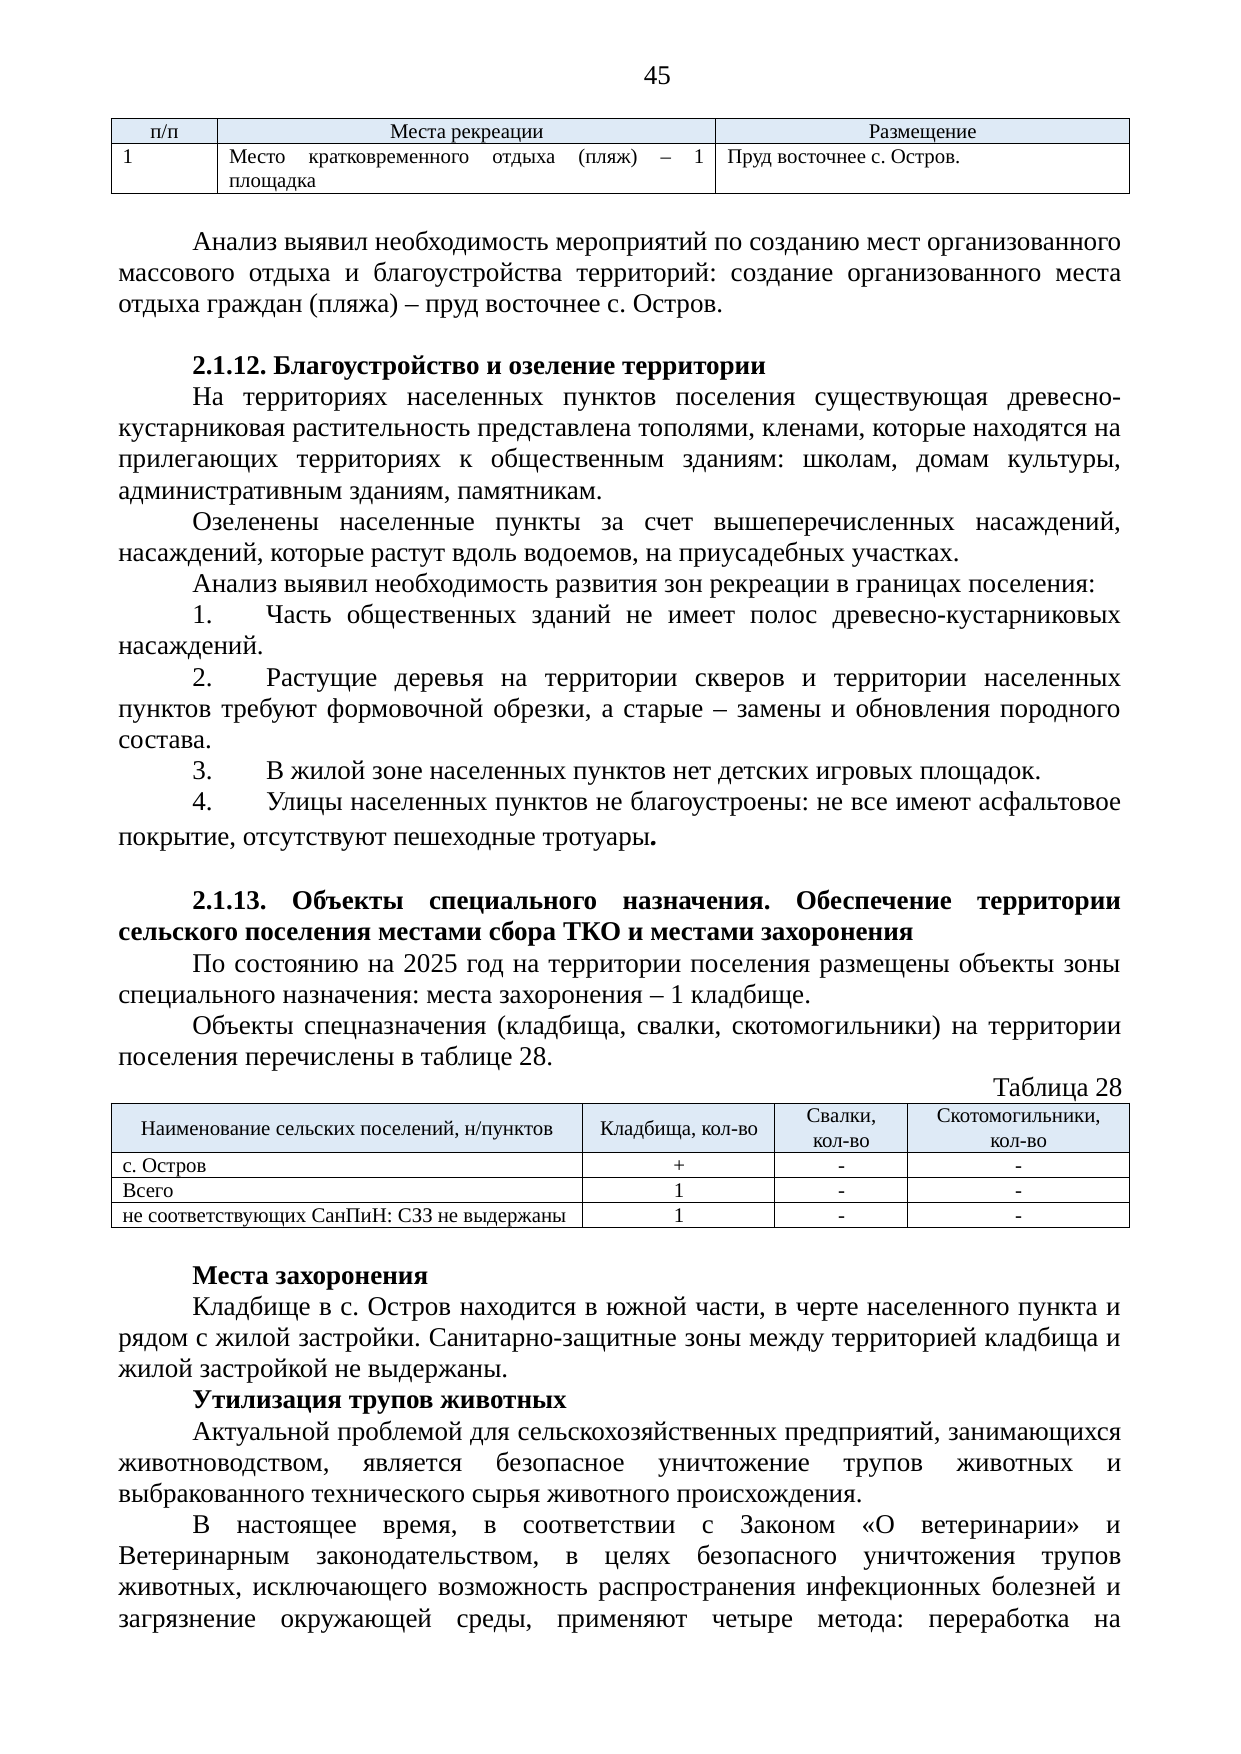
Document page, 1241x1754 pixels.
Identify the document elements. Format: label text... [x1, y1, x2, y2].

text Анализ выявил необходимость развития зон рекреации в границах поселения: [118, 567, 1122, 598]
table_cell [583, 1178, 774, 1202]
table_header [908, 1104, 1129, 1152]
text Объекты спецназначения (кладбища, свалки, скотомогильники) на территории поселения перечислены в таблице 28. [118, 1009, 1122, 1071]
text Места захоронения [118, 1259, 1122, 1290]
subtitle 2.1.13. Объекты специального назначения. Обеспечение территории сельского поселения местами сбора ТКО и местами захоронения [118, 884, 1122, 947]
text Таблица 28 [118, 1071, 1122, 1102]
text По состоянию на 2025 год на территории поселения размещены объекты зоны специального назначения: места захоронения ‒ 1 кладбище. [118, 947, 1122, 1009]
list Улицы населенных пунктов не благоустроены: не все имеют асфальтовое покрытие, отсутствуют пешеходные тротуары. [118, 785, 1122, 853]
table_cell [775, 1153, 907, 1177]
list Растущие деревья на территории скверов и территории населенных пунктов требуют формовочной обрезки, а старые – замены и обновления породного состава. [118, 661, 1122, 754]
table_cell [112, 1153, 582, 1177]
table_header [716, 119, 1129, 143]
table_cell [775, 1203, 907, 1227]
list В жилой зоне населенных пунктов нет детских игровых площадок. [118, 754, 1122, 785]
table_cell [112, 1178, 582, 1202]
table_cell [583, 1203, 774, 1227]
list Часть общественных зданий не имеет полос древесно-кустарниковых насаждений. [118, 598, 1122, 661]
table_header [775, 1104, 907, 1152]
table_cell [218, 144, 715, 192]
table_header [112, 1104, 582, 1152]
text Кладбище в с. Остров находится в южной части, в черте населенного пункта и рядом с жилой застройки. Санитарно-защитные зоны между территорией кладбища и жилой застройкой не выдержаны. [118, 1290, 1122, 1384]
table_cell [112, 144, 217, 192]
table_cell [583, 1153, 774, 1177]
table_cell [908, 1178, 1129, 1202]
text Озеленены населенные пункты за счет вышеперечисленных насаждений, насаждений, которые растут вдоль водоемов, на приусадебных участках. [118, 505, 1122, 567]
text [118, 1508, 1122, 1633]
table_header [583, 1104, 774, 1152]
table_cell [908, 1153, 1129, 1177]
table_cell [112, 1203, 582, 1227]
text Утилизация трупов животных [118, 1384, 1122, 1415]
text Актуальной проблемой для сельскохозяйственных предприятий, занимающихся животноводством, является безопасное уничтожение трупов животных и выбракованного технического сырья животного происхождения. [118, 1415, 1122, 1508]
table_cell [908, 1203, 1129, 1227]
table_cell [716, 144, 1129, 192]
text На территориях населенных пунктов поселения существующая древесно-кустарниковая растительность представлена тополями, кленами, которые находятся на прилегающих территориях к общественным зданиям: школам, домам культуры, административным зданиям, памятникам. [118, 380, 1122, 505]
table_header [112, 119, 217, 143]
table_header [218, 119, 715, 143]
text Анализ выявил необходимость мероприятий по созданию мест организованного массового отдыха и благоустройства территорий: создание организованного места отдыха граждан (пляжа) – пруд восточнее с. Остров. [118, 224, 1122, 318]
subtitle 2.1.12. Благоустройство и озеление территории [118, 349, 1122, 380]
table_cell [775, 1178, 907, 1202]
